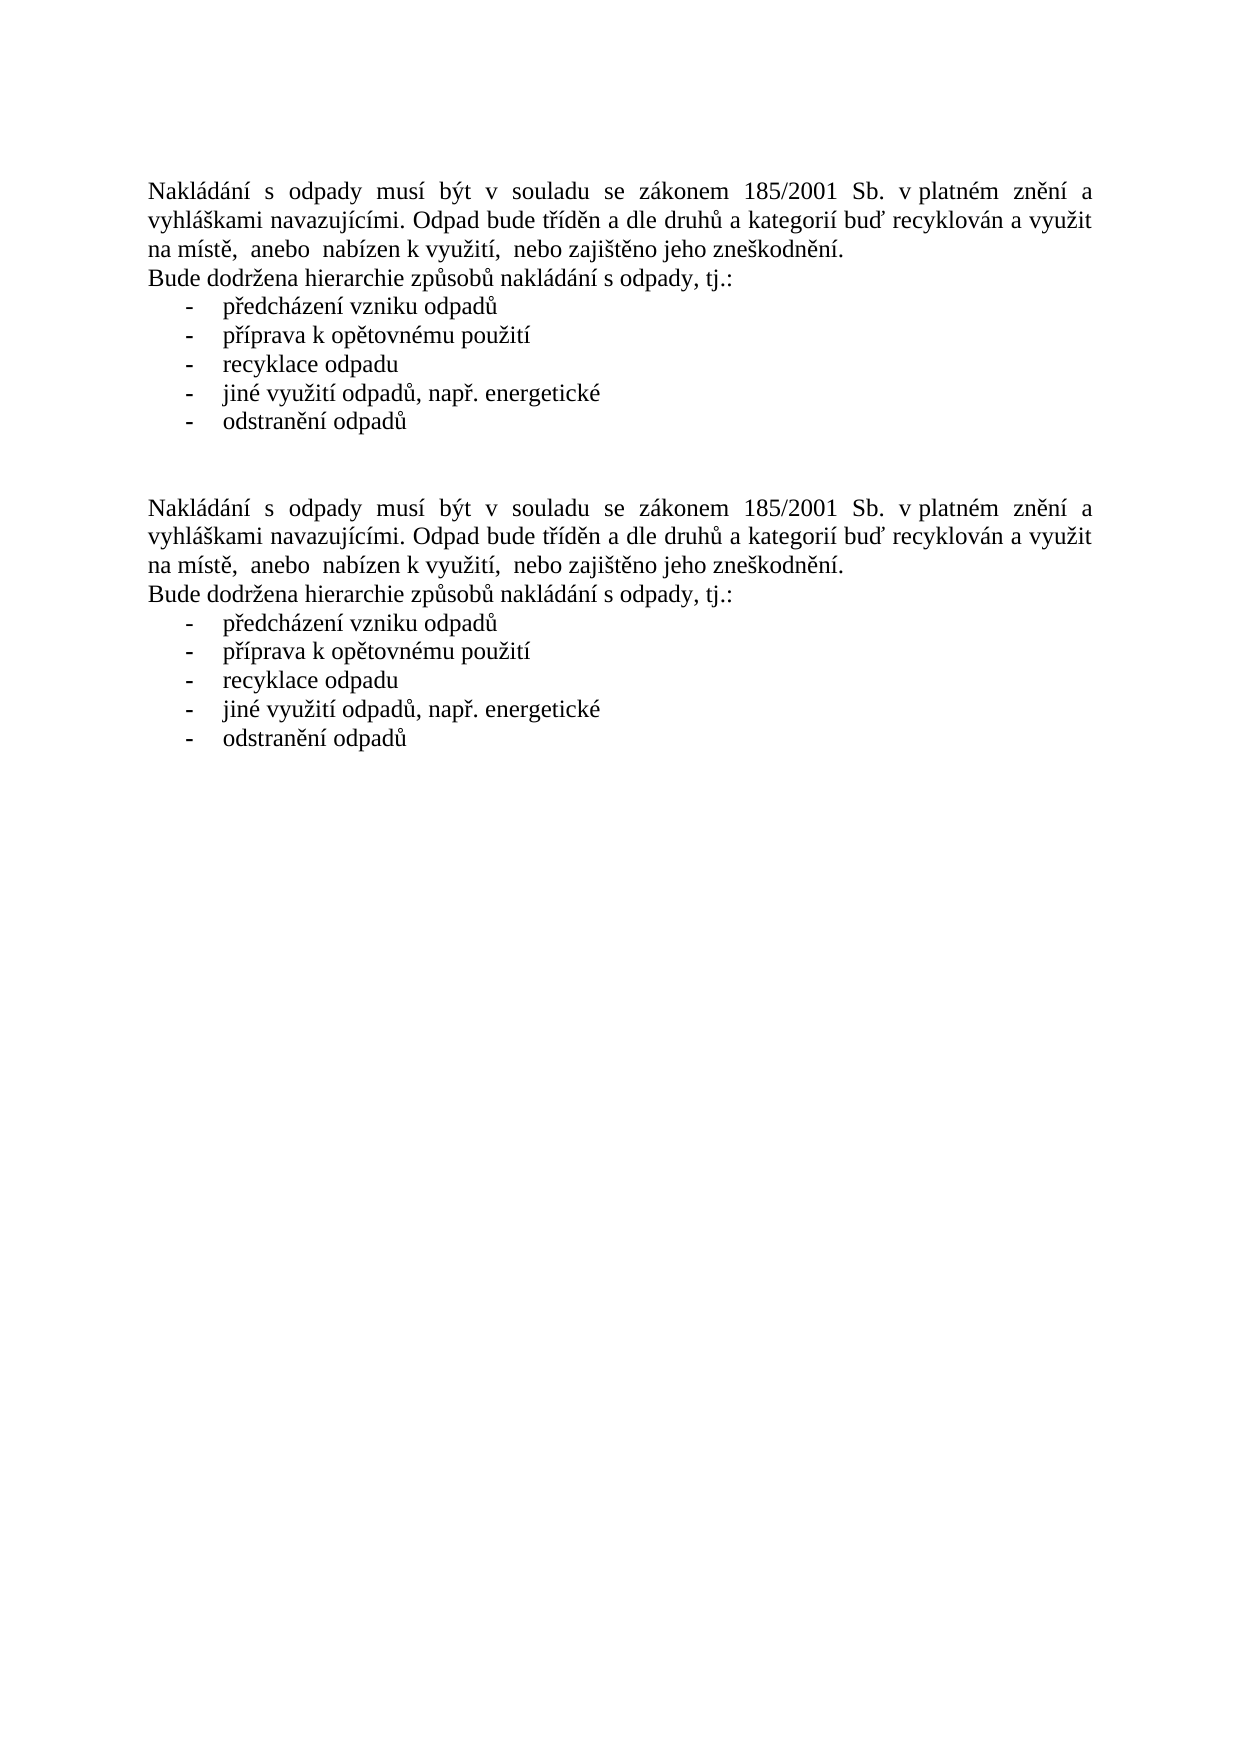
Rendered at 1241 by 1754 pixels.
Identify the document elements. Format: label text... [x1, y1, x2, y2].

text Nakládání s odpady musí být v souladu se zákonem 185/2001 Sb. v platném znění a vyhláškami navazujícími. Odpad bude tříděn a dle druhů a kategorií buď recyklován a využit na místě, anebo nabízen k využití, nebo zajištěno jeho zneškodnění. [148, 176, 1093, 263]
list předcházení vzniku odpadů [185, 291, 1093, 320]
text Bude dodržena hierarchie způsobů nakládání s odpady, tj.: [148, 579, 1093, 608]
list jiné využití odpadů, např. energetické [185, 694, 1093, 723]
text Bude dodržena hierarchie způsobů nakládání s odpady, tj.: [148, 263, 1093, 291]
list odstranění odpadů [185, 406, 1093, 435]
list recyklace odpadu [185, 665, 1093, 694]
list jiné využití odpadů, např. energetické [185, 378, 1093, 406]
list příprava k opětovnému použití [185, 320, 1093, 349]
list předcházení vzniku odpadů [185, 608, 1093, 636]
list příprava k opětovnému použití [185, 636, 1093, 665]
text Nakládání s odpady musí být v souladu se zákonem 185/2001 Sb. v platném znění a vyhláškami navazujícími. Odpad bude tříděn a dle druhů a kategorií buď recyklován a využit na místě, anebo nabízen k využití, nebo zajištěno jeho zneškodnění. [148, 493, 1093, 579]
list recyklace odpadu [185, 349, 1093, 378]
list odstranění odpadů [185, 723, 1093, 751]
